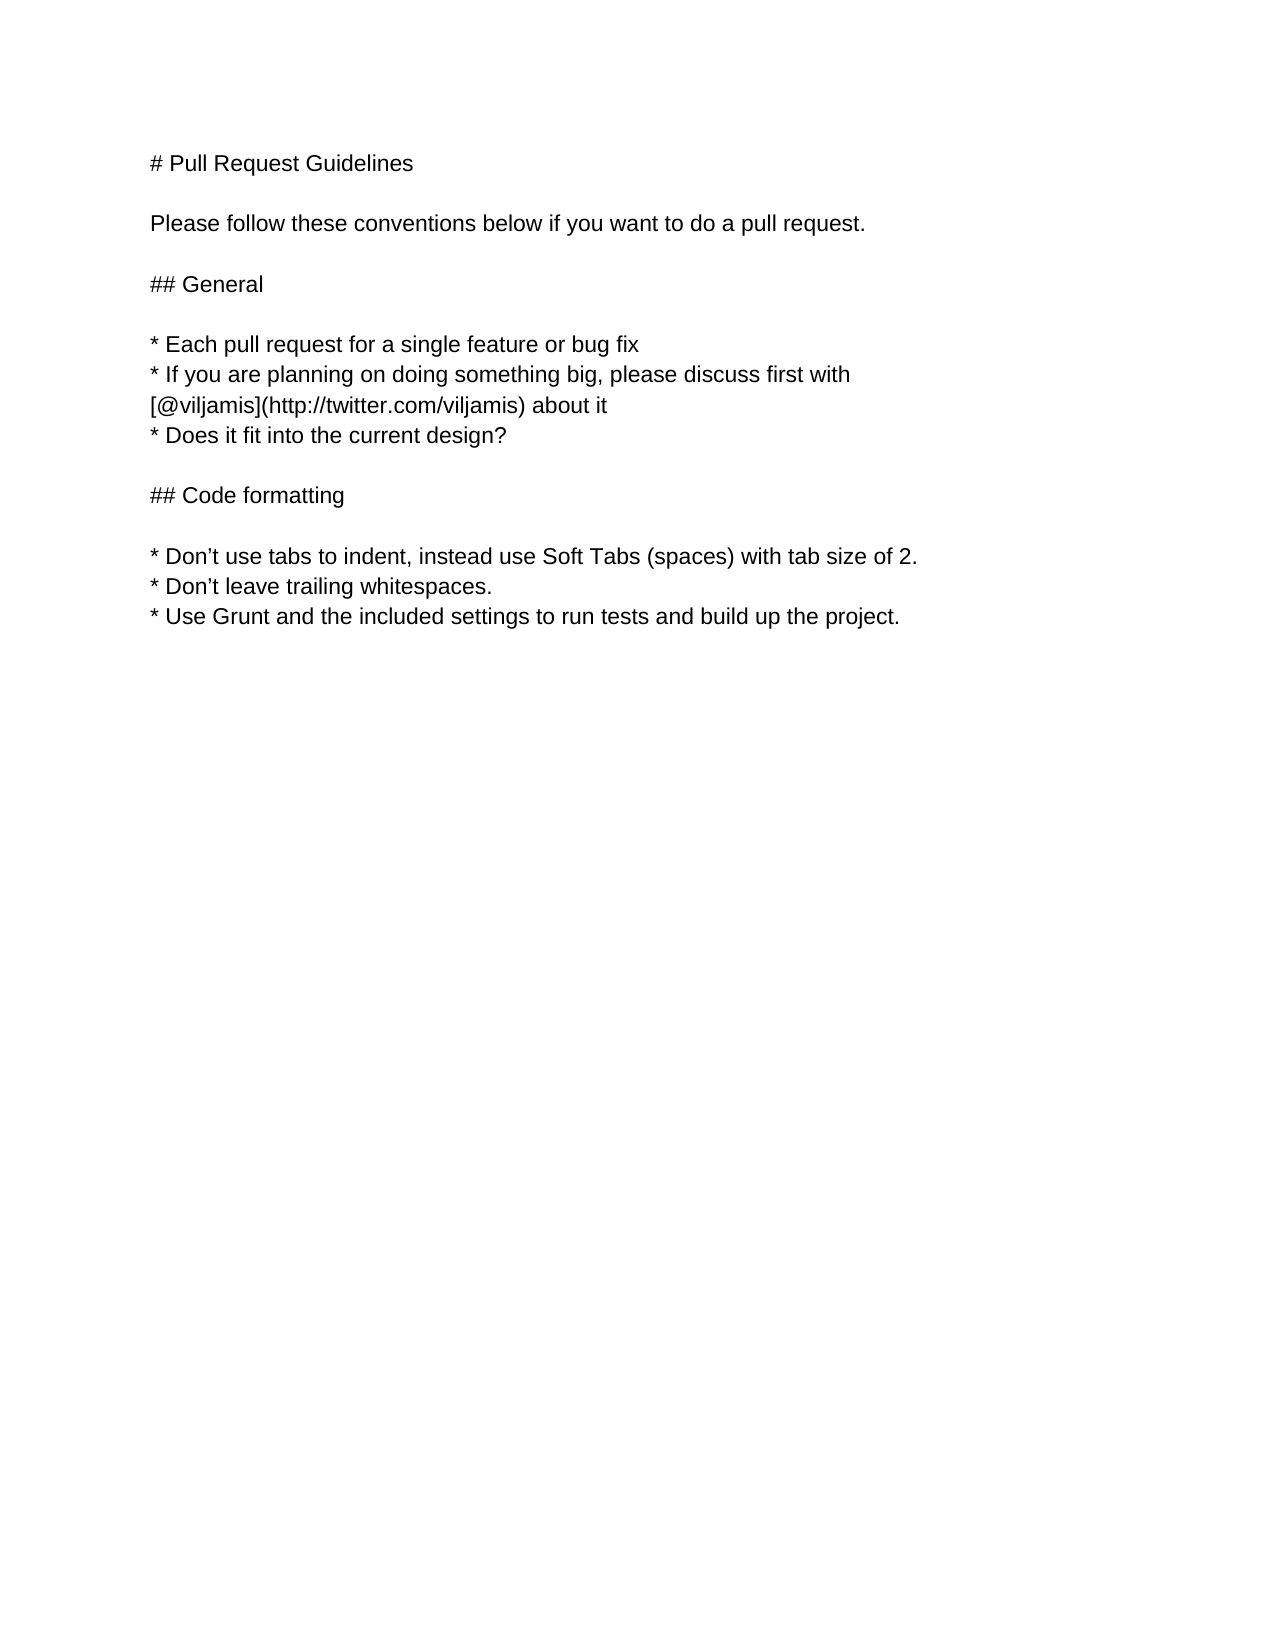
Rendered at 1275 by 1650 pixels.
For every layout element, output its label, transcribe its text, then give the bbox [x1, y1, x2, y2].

text # Pull Request Guidelines [150, 150, 1125, 176]
text * Use Grunt and the included settings to run tests and build up the project. [150, 603, 1125, 629]
text ## General [150, 271, 1125, 297]
text * Don’t use tabs to indent, instead use Soft Tabs (spaces) with tab size of 2. [150, 543, 1125, 569]
text * Don’t leave trailing whitespaces. [150, 573, 1125, 599]
text * Does it fit into the current design? [150, 422, 1125, 448]
text ## Code formatting [150, 482, 1125, 509]
text * Each pull request for a single feature or bug fix [150, 331, 1125, 358]
text * If you are planning on doing something big, please discuss first with [@viljamis](http://twitter.com/viljamis) about it [150, 361, 1125, 418]
text Please follow these conventions below if you want to do a pull request. [150, 210, 1125, 237]
